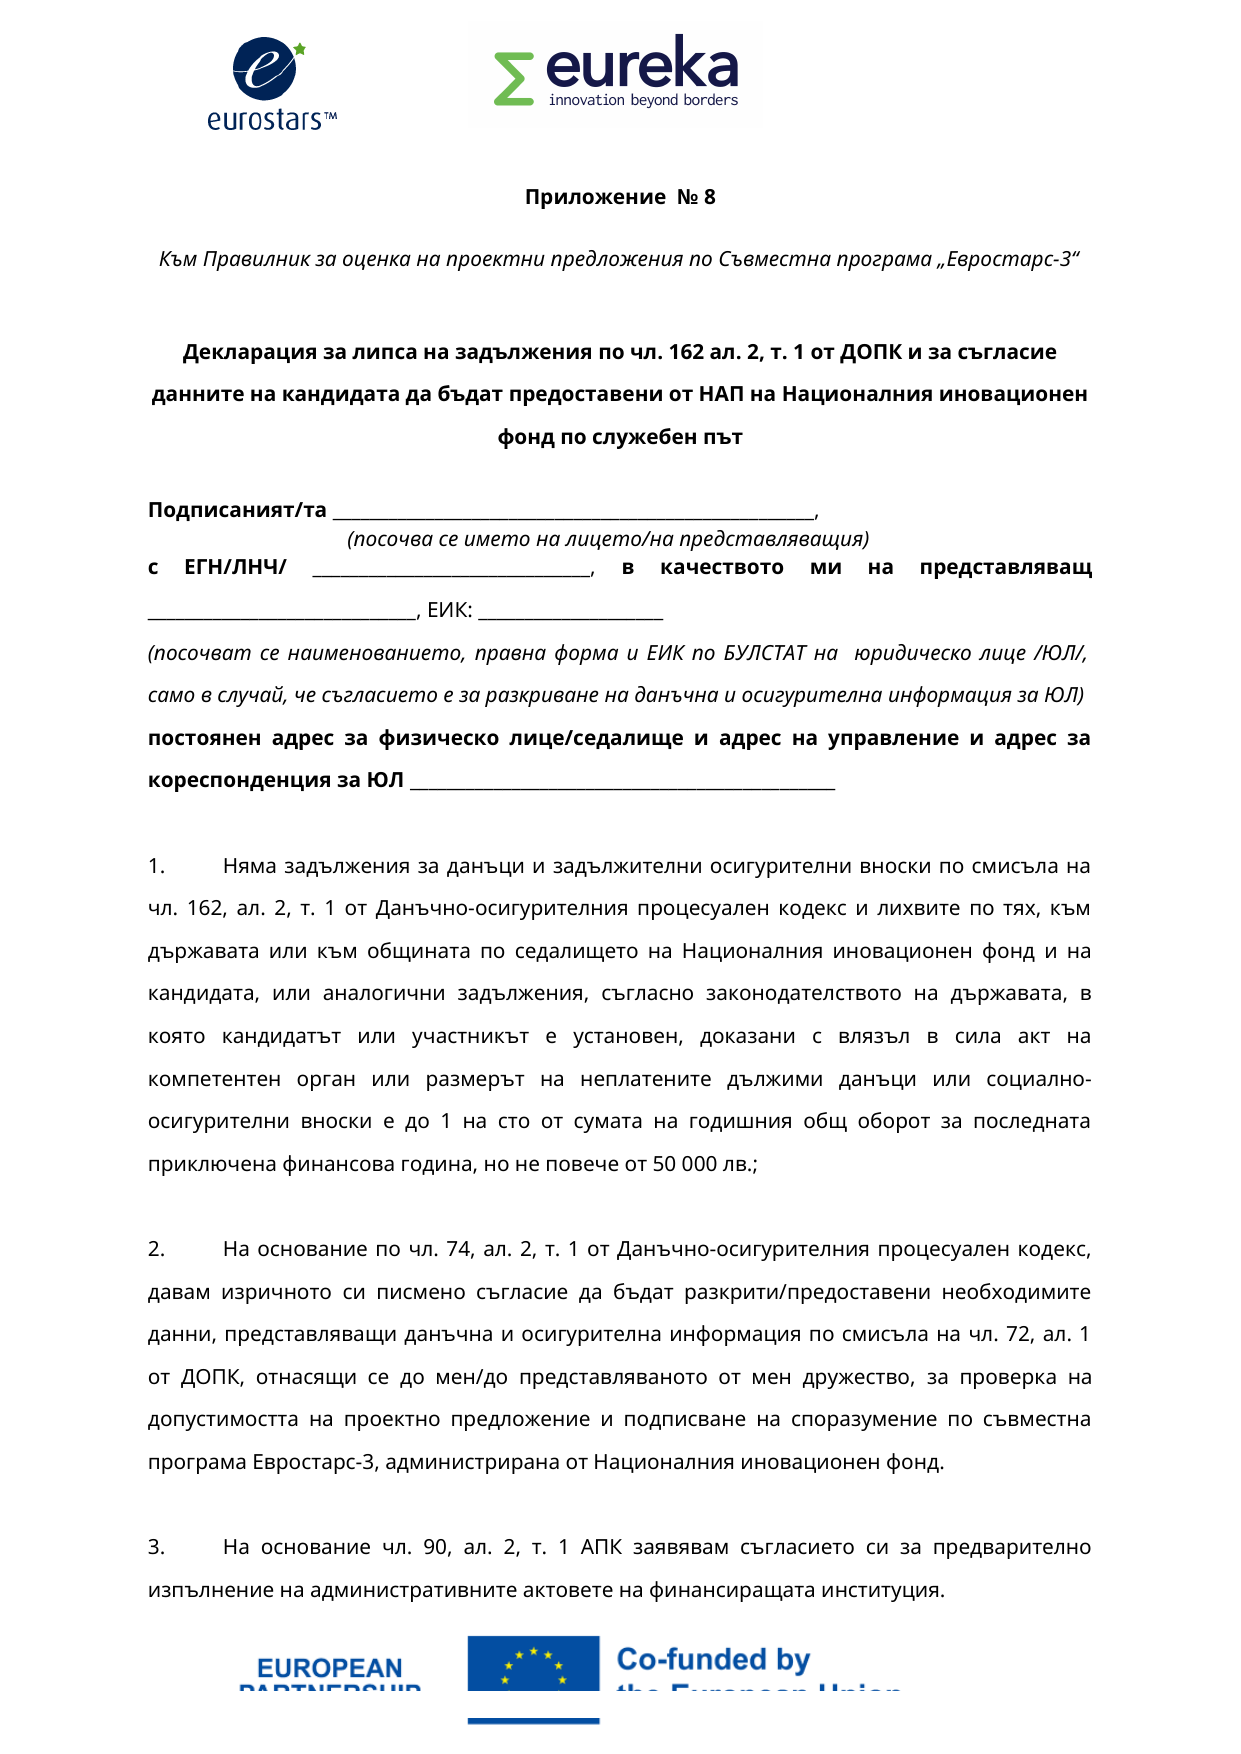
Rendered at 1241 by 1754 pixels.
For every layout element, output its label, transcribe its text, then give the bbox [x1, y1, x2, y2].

text постоянен адрес за физическо лице/седалище и адрес на управление и адрес за кореспонденция за ЮЛ ______________________________________________ [148, 723, 1092, 794]
text Към Правилник за оценка на проектни предложения по Съвместна програма „Евростарс-3“ [148, 244, 1092, 272]
text Декларация за липса на задължения по чл. 162 ал. 2, т. 1 от ДОПК и за съгласие данните на кандидата да бъдат предоставени от НАП на Националния иновационен фонд по служебен път [148, 337, 1092, 450]
text Приложение № 8 [148, 182, 1092, 211]
picture [148, 1608, 1049, 1754]
text (посочват се наименованието, правна форма и ЕИК по БУЛСТАТ на юридическо лице /ЮЛ/, само в случай, че съгласието е за разкриване на данъчна и осигурителна информация за ЮЛ) [148, 638, 1092, 709]
text Подписаният/та ____________________________________________________, [148, 496, 1092, 524]
picture [468, 21, 764, 128]
text (посочва се името на лицето/на представляващия) [148, 524, 1092, 552]
list На основание по чл. 74, ал. 2, т. 1 от Данъчно-осигурителния процесуален кодекс, давам изричното си писмено съгласие да бъдат разкрити/предоставени необходимите данни, представляващи данъчна и осигурителна информация по смисъла на чл. 72, ал. 1 от ДОПК, отнасящи се до мен/до представляваното от мен дружество, за проверка на допустимостта на проектно предложение и подписване на споразумение по съвместна програма Евростарс-3, администрирана от Националния иновационен фонд. [148, 1234, 1092, 1476]
picture [172, 10, 349, 141]
text с ЕГН/ЛНЧ/ ______________________________, в качеството ми на представляващ _____________________________, ЕИК: ____________________ [148, 552, 1092, 623]
list На основание чл. 90, ал. 2, т. 1 АПК заявявам съгласието си за предварително изпълнение на административните актовете на финансиращата институция. [148, 1532, 1092, 1603]
list Няма задължения за данъци и задължителни осигурителни вноски по смисъла на чл. 162, ал. 2, т. 1 от Данъчно-осигурителния процесуален кодекс и лихвите по тях, към държавата или към общината по седалището на Националния иновационен фонд и на кандидата, или аналогични задължения, съгласно законодателството на държавата, в която кандидатът или участникът е установен, доказани с влязъл в сила акт на компетентен орган или размерът на неплатените дължими данъци или социално-осигурителни вноски е до 1 на сто от сумата на годишния общ оборот за последната приключена финансова година, но не повече от 50 000 лв.; [148, 851, 1092, 1177]
